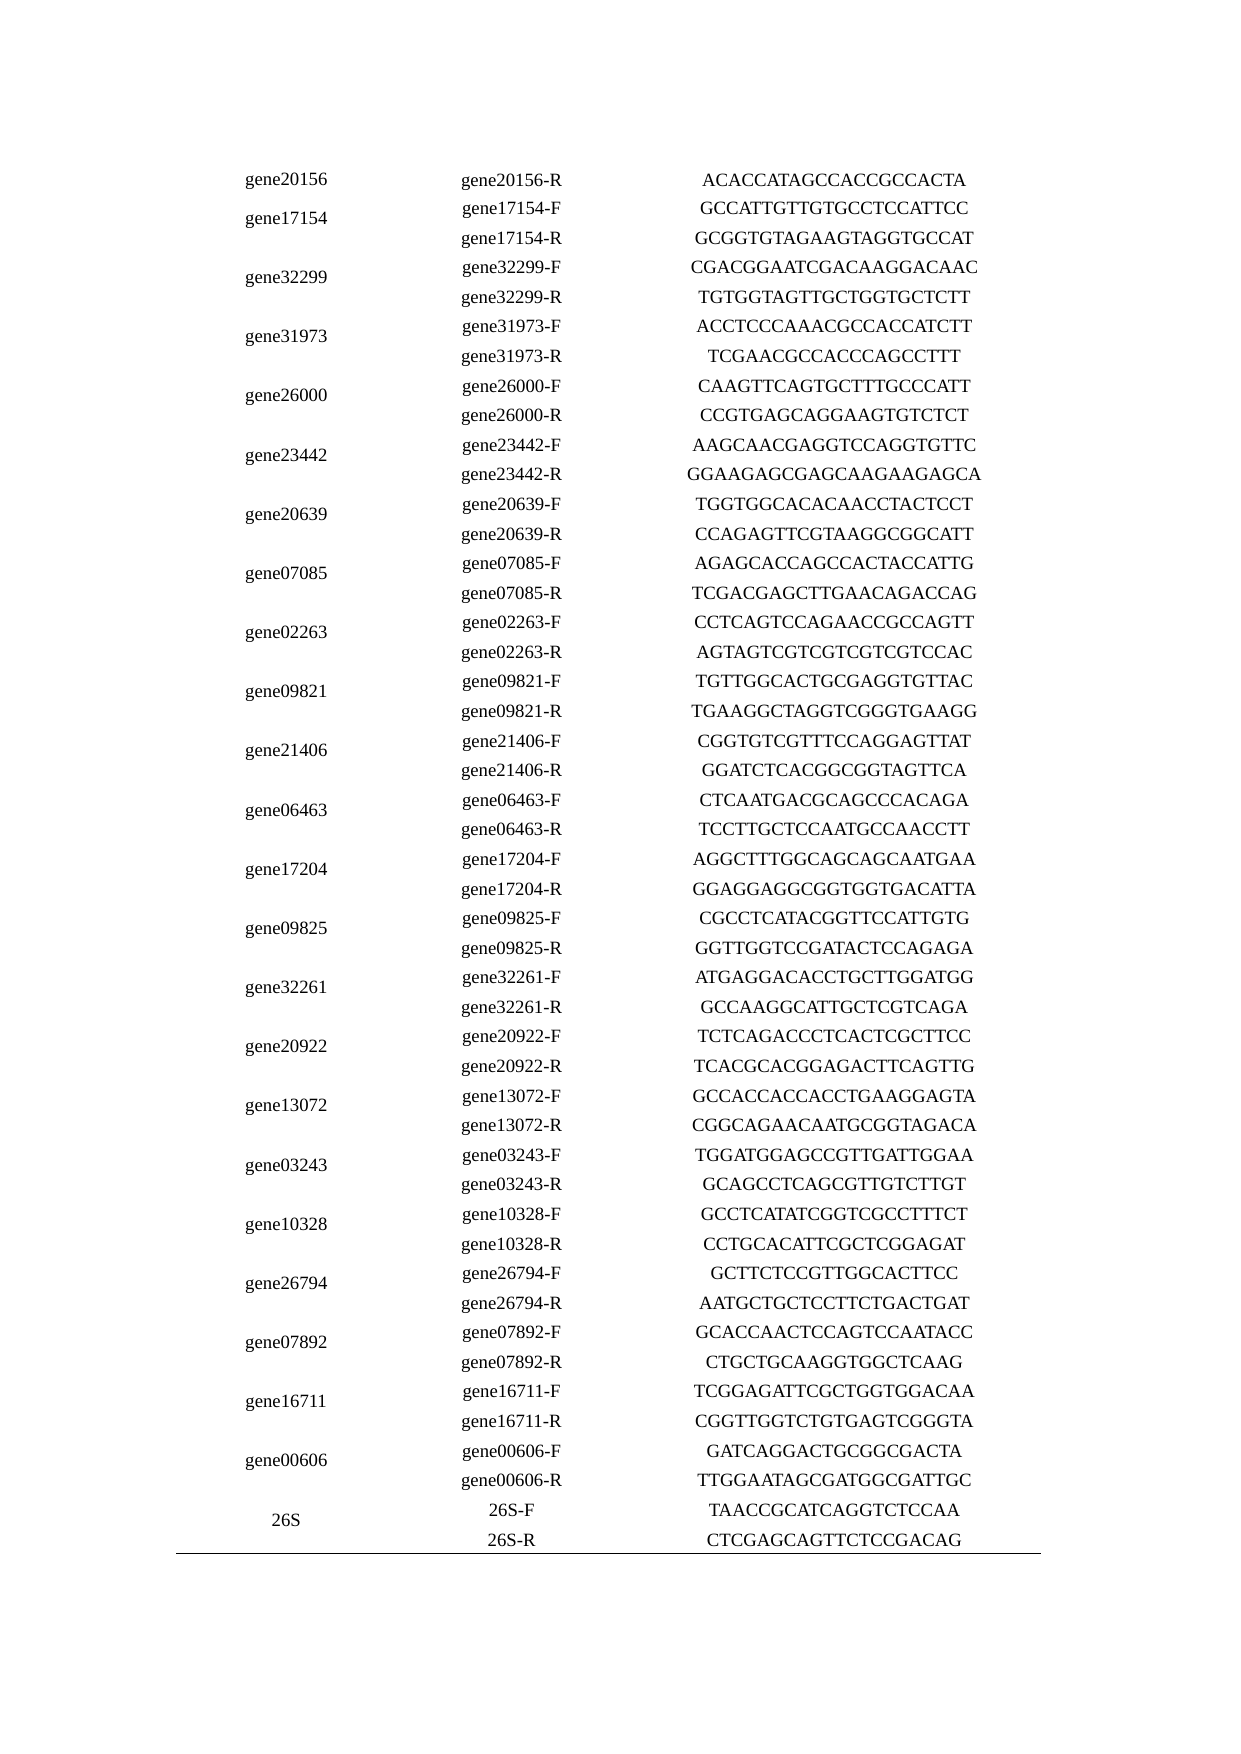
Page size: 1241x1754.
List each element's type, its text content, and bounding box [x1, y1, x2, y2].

table_cell gene20639 [176, 488, 396, 547]
table_cell gene17154-R [396, 221, 627, 251]
table_cell CTCAATGACGCAGCCCACAGA [627, 783, 1041, 813]
table_cell GGTTGGTCCGATACTCCAGAGA [627, 931, 1041, 961]
table_cell gene00606-R [396, 1464, 627, 1493]
table_cell CGACGGAATCGACAAGGACAAC [627, 251, 1041, 280]
table_cell gene17204 [176, 843, 396, 902]
table_cell gene10328-F [396, 1198, 627, 1227]
table_cell GCAGCCTCAGCGTTGTCTTGT [627, 1168, 1041, 1197]
table_cell gene03243 [176, 1138, 396, 1197]
table_cell GCCTCATATCGGTCGCCTTTCT [627, 1198, 1041, 1227]
table_cell GGATCTCACGGCGGTAGTTCA [627, 754, 1041, 783]
table_cell gene09825-F [396, 902, 627, 931]
table_cell gene21406-F [396, 724, 627, 754]
table_cell gene16711-F [396, 1375, 627, 1404]
table_cell CCAGAGTTCGTAAGGCGGCATT [627, 517, 1041, 547]
table_cell GATCAGGACTGCGGCGACTA [627, 1434, 1041, 1464]
table_cell TCGAACGCCACCCAGCCTTT [627, 340, 1041, 369]
table_cell CGCCTCATACGGTTCCATTGTG [627, 902, 1041, 931]
table_cell ATGAGGACACCTGCTTGGATGG [627, 961, 1041, 990]
table_cell CGGTGTCGTTTCCAGGAGTTAT [627, 724, 1041, 754]
table_cell gene06463-R [396, 813, 627, 842]
table_cell gene26794 [176, 1257, 396, 1316]
table_cell GGAAGAGCGAGCAAGAAGAGCA [627, 458, 1041, 487]
table_cell gene17154-F [396, 192, 627, 221]
table_cell gene32299 [176, 251, 396, 310]
table_cell gene00606 [176, 1434, 396, 1493]
table_cell gene02263-R [396, 635, 627, 665]
table_cell gene13072-F [396, 1079, 627, 1109]
table_cell GCCAAGGCATTGCTCGTCAGA [627, 990, 1041, 1020]
table_cell gene26000-R [396, 399, 627, 428]
table_cell GCACCAACTCCAGTCCAATACC [627, 1316, 1041, 1345]
table_cell gene13072-R [396, 1109, 627, 1138]
table_cell CAAGTTCAGTGCTTTGCCCATT [627, 369, 1041, 399]
table_cell CTGCTGCAAGGTGGCTCAAG [627, 1345, 1041, 1375]
table_cell TGAAGGCTAGGTCGGGTGAAGG [627, 695, 1041, 724]
table_cell gene16711 [176, 1375, 396, 1434]
table_cell CTCGAGCAGTTCTCCGACAG [627, 1523, 1041, 1552]
table_cell gene03243-R [396, 1168, 627, 1197]
table_cell gene07085 [176, 547, 396, 606]
table_cell gene09825-R [396, 931, 627, 961]
table_cell gene09821-F [396, 665, 627, 694]
table_cell gene02263-F [396, 606, 627, 635]
table_cell gene03243-F [396, 1138, 627, 1168]
table_cell gene32261 [176, 961, 396, 1020]
table_cell gene20639-R [396, 517, 627, 547]
table_cell gene00606-F [396, 1434, 627, 1464]
table_cell gene17154 [176, 192, 396, 251]
table_cell gene20922-F [396, 1020, 627, 1049]
table_cell gene26794-F [396, 1257, 627, 1286]
table_cell gene23442-R [396, 458, 627, 487]
table_cell TGGATGGAGCCGTTGATTGGAA [627, 1138, 1041, 1168]
table_cell gene20156-R [396, 162, 627, 192]
table_cell CGGTTGGTCTGTGAGTCGGGTA [627, 1405, 1041, 1434]
table_cell gene32261-F [396, 961, 627, 990]
table_cell AAGCAACGAGGTCCAGGTGTTC [627, 428, 1041, 458]
table_cell gene09821-R [396, 695, 627, 724]
table_cell gene32261-R [396, 990, 627, 1020]
table_cell gene06463-F [396, 783, 627, 813]
table_cell gene31973-R [396, 340, 627, 369]
table_cell TGTTGGCACTGCGAGGTGTTAC [627, 665, 1041, 694]
table_cell TGGTGGCACACAACCTACTCCT [627, 488, 1041, 517]
table_cell AGTAGTCGTCGTCGTCGTCCAC [627, 635, 1041, 665]
table_cell gene31973 [176, 310, 396, 369]
table_cell GCGGTGTAGAAGTAGGTGCCAT [627, 221, 1041, 251]
table_cell gene07085-R [396, 576, 627, 606]
table_cell gene17204-F [396, 843, 627, 872]
table_cell gene13072 [176, 1079, 396, 1138]
table_cell gene17204-R [396, 872, 627, 902]
table_cell TTGGAATAGCGATGGCGATTGC [627, 1464, 1041, 1493]
table_cell CCGTGAGCAGGAAGTGTCTCT [627, 399, 1041, 428]
table_cell GCCATTGTTGTGCCTCCATTCC [627, 192, 1041, 221]
table_cell 26S [176, 1493, 396, 1552]
table_cell gene23442-F [396, 428, 627, 458]
table_cell GCCACCACCACCTGAAGGAGTA [627, 1079, 1041, 1109]
table_cell TGTGGTAGTTGCTGGTGCTCTT [627, 280, 1041, 310]
table_cell gene31973-F [396, 310, 627, 339]
table_cell TCGGAGATTCGCTGGTGGACAA [627, 1375, 1041, 1404]
table_cell TCACGCACGGAGACTTCAGTTG [627, 1050, 1041, 1079]
table_cell gene07892-R [396, 1345, 627, 1375]
table_cell gene32299-F [396, 251, 627, 280]
table_cell gene20922 [176, 1020, 396, 1079]
table_cell gene10328-R [396, 1227, 627, 1257]
table_cell gene02263 [176, 606, 396, 665]
table_cell gene06463 [176, 783, 396, 842]
table_cell gene07892-F [396, 1316, 627, 1345]
table_cell gene20156 [176, 162, 396, 192]
table_cell ACACCATAGCCACCGCCACTA [627, 162, 1041, 192]
table_cell gene32299-R [396, 280, 627, 310]
table_cell gene26000-F [396, 369, 627, 399]
table_cell GCTTCTCCGTTGGCACTTCC [627, 1257, 1041, 1286]
table_cell ACCTCCCAAACGCCACCATCTT [627, 310, 1041, 339]
table_cell AGGCTTTGGCAGCAGCAATGAA [627, 843, 1041, 872]
table_cell gene16711-R [396, 1405, 627, 1434]
table_cell gene09821 [176, 665, 396, 724]
table_cell CGGCAGAACAATGCGGTAGACA [627, 1109, 1041, 1138]
table_cell AATGCTGCTCCTTCTGACTGAT [627, 1286, 1041, 1316]
table_cell gene20639-F [396, 488, 627, 517]
table_cell TCGACGAGCTTGAACAGACCAG [627, 576, 1041, 606]
table_cell TCCTTGCTCCAATGCCAACCTT [627, 813, 1041, 842]
table_cell gene21406-R [396, 754, 627, 783]
table_cell AGAGCACCAGCCACTACCATTG [627, 547, 1041, 576]
table_cell gene21406 [176, 724, 396, 783]
table_cell gene26000 [176, 369, 396, 428]
table_cell gene09825 [176, 902, 396, 961]
table_cell gene20922-R [396, 1050, 627, 1079]
table_cell TAACCGCATCAGGTCTCCAA [627, 1493, 1041, 1523]
table_cell GGAGGAGGCGGTGGTGACATTA [627, 872, 1041, 902]
table_cell CCTGCACATTCGCTCGGAGAT [627, 1227, 1041, 1257]
table_cell 26S-R [396, 1523, 627, 1552]
table_cell gene07085-F [396, 547, 627, 576]
table_cell TCTCAGACCCTCACTCGCTTCC [627, 1020, 1041, 1049]
table_cell gene23442 [176, 428, 396, 487]
table_cell gene10328 [176, 1198, 396, 1257]
table_cell 26S-F [396, 1493, 627, 1523]
table_cell gene07892 [176, 1316, 396, 1375]
table_cell CCTCAGTCCAGAACCGCCAGTT [627, 606, 1041, 635]
table_cell gene26794-R [396, 1286, 627, 1316]
